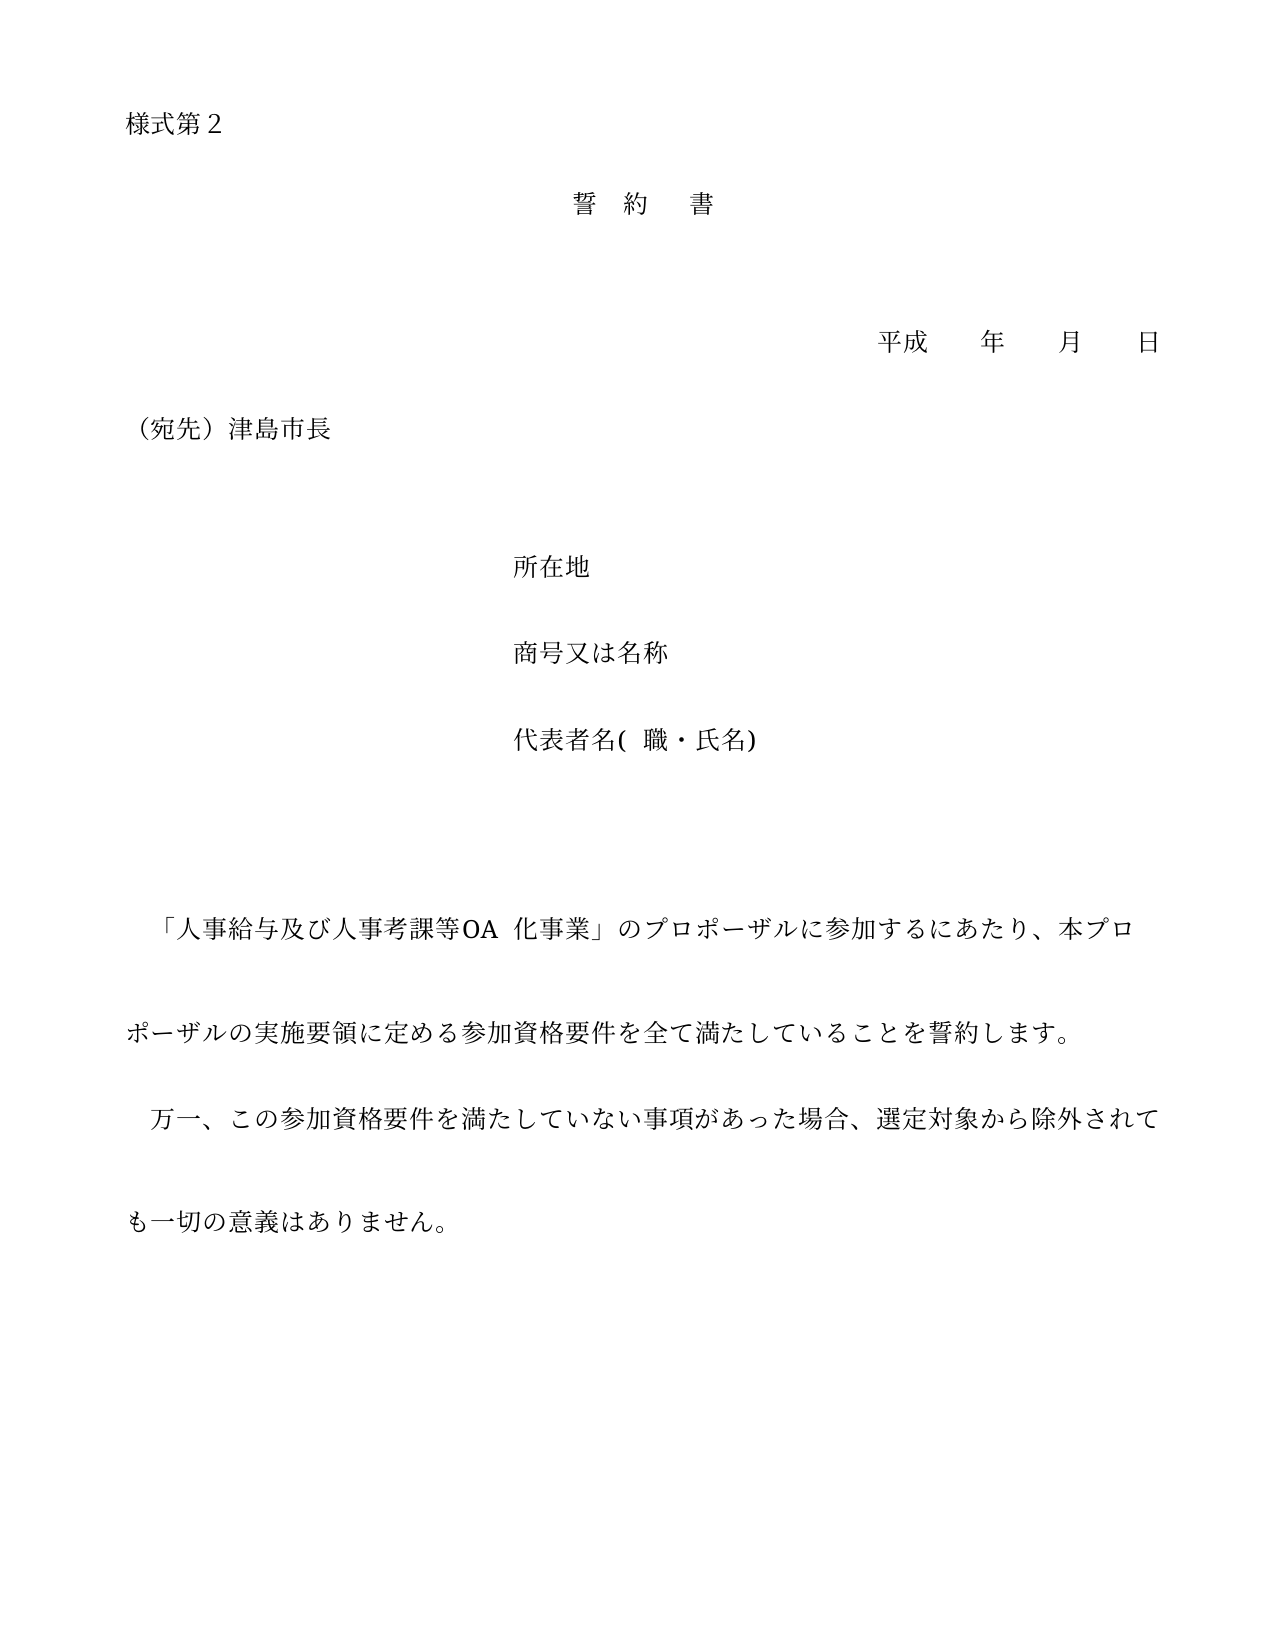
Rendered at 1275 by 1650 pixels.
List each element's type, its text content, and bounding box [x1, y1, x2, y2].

text （宛先）津島市長 [125, 393, 1162, 462]
text 「人事給与及び人事考課等OA化事業」のプロポーザルに参加するにあたり、本プロポーザルの実施要領に定める参加資格要件を全て満たしていることを誓約します。 [125, 894, 1162, 1066]
text 代表者名(職・氏名) [488, 704, 1162, 773]
text 様式第２ [125, 89, 1162, 158]
text 誓約書 [125, 168, 1162, 237]
text 平成 年 月 日 [125, 306, 1162, 375]
text 所在地 [488, 531, 1162, 600]
text 万一、この参加資格要件を満たしていない事項があった場合、選定対象から除外されても一切の意義はありません。 [125, 1084, 1162, 1256]
text 商号又は名称 [488, 618, 1162, 686]
